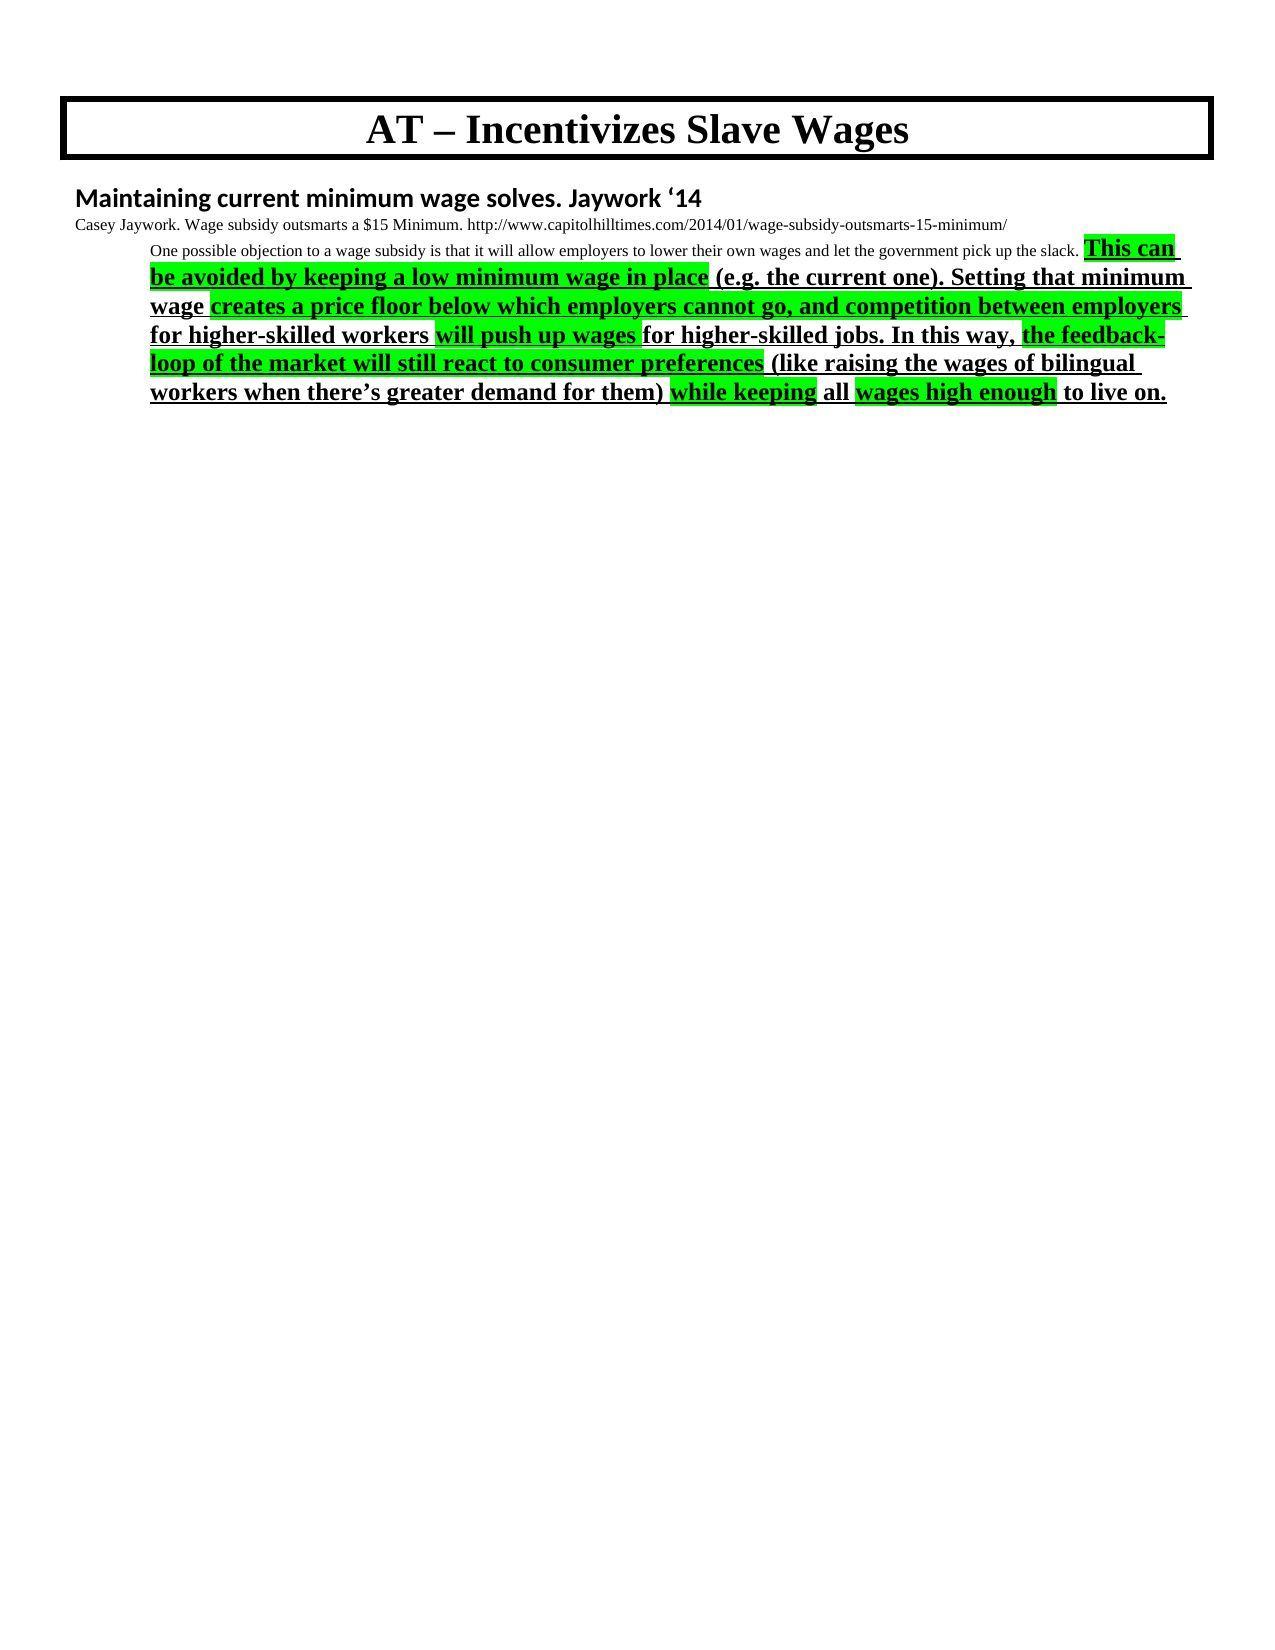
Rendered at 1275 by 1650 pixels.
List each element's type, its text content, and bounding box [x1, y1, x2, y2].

subtitle Maintaining current minimum wage solves. Jaywork ‘14 [75, 181, 1200, 214]
text One possible objection to a wage subsidy is that it will allow employers to lower their own wages and let the government pick up the slack. This can be avoided by keeping a low minimum wage in place (e.g. the current one). Setting that minimum wage creates a price floor below which employers cannot go, and competition between employers for higher-skilled workers will push up wages for higher-skilled jobs. In this way, the feedback-loop of the market will still react to consumer preferences (like raising the wages of bilingual workers when there’s greater demand for them) while keeping all wages high enough to live on. [150, 233, 1200, 406]
subtitle AT – Incentivizes Slave Wages [67, 102, 1208, 154]
text Casey Jaywork. Wage subsidy outsmarts a $15 Minimum. http://www.capitolhilltimes.com/2014/01/wage-subsidy-outsmarts-15-minimum/ [75, 214, 1200, 233]
